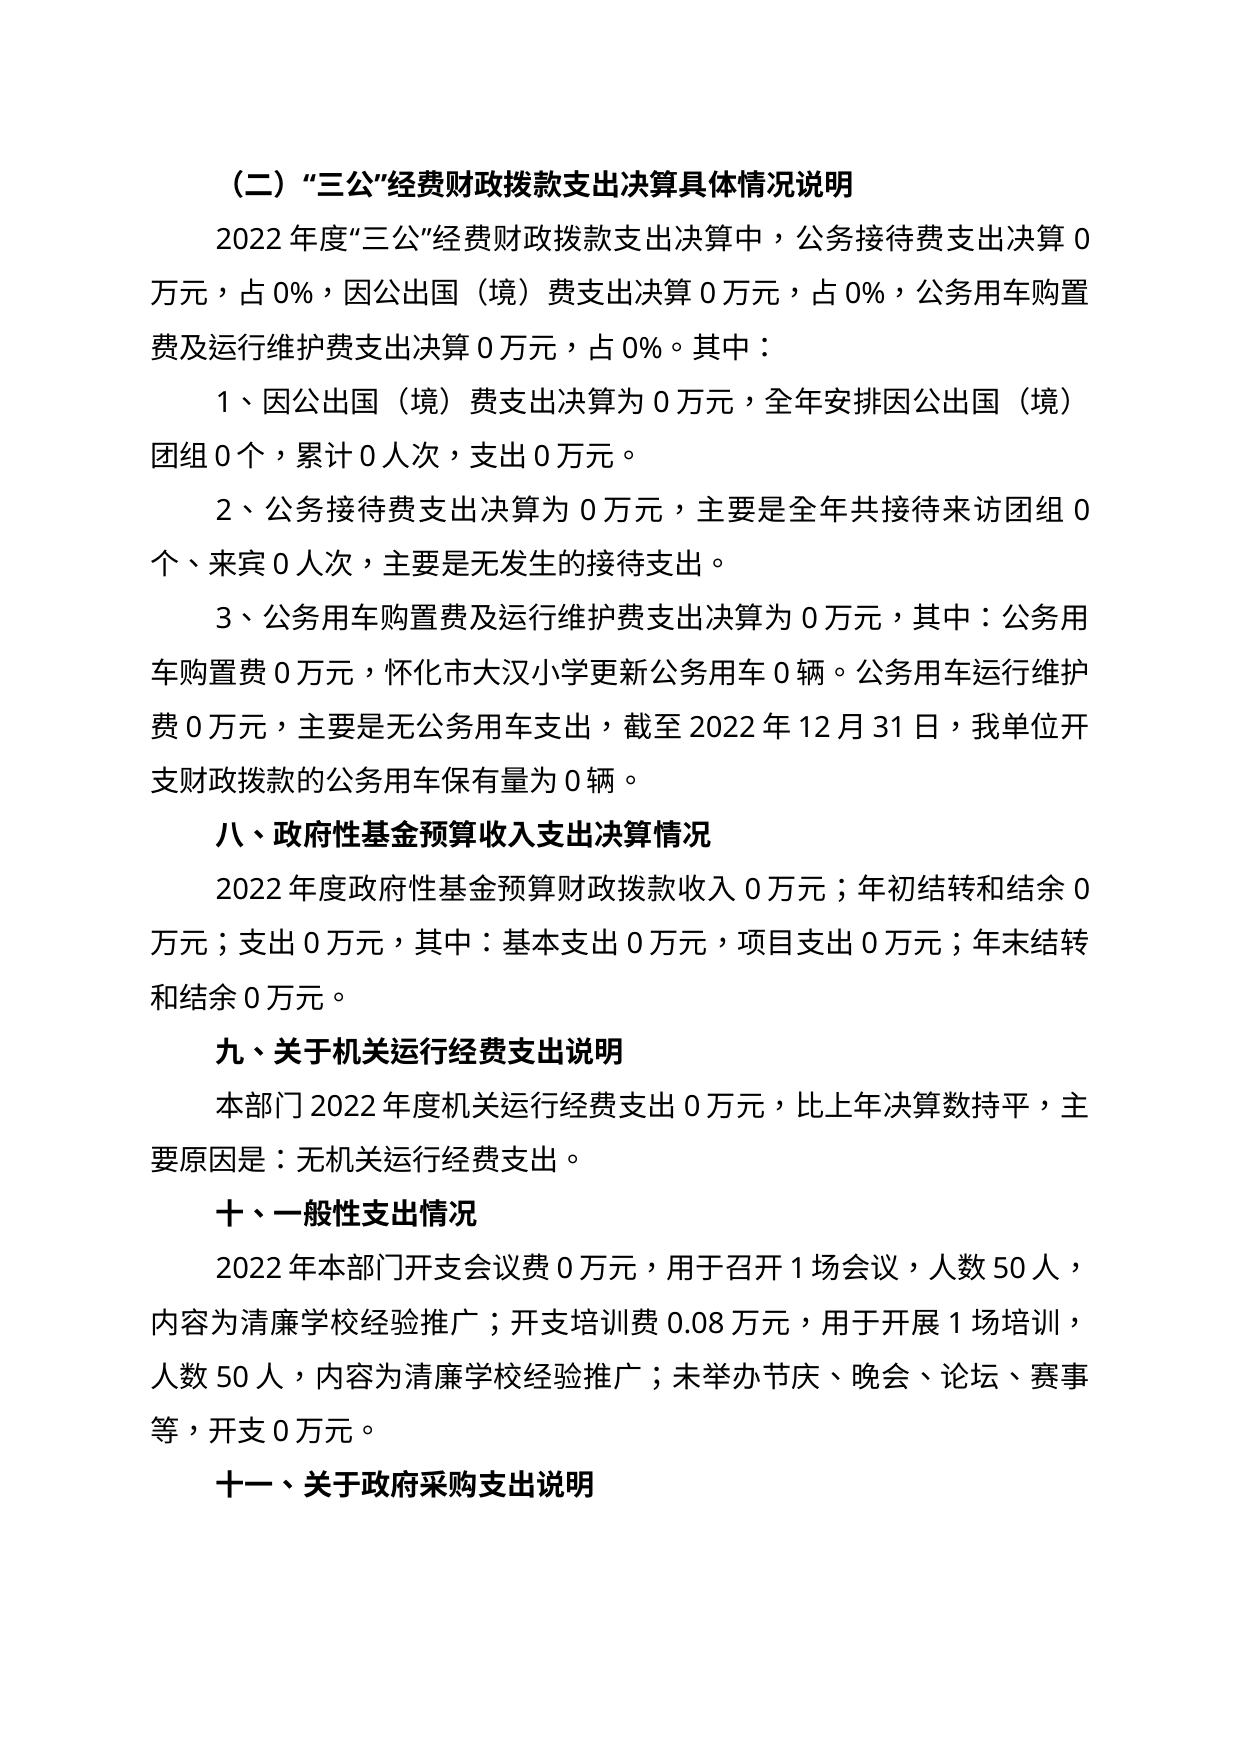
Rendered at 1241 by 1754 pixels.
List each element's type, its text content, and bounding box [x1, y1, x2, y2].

text 2022年度政府性基金预算财政拨款收入0万元；年初结转和结余0万元；支出0万元，其中：基本支出0万元，项目支出0万元；年末结转和结余0万元。 [150, 854, 1090, 1017]
text 九、关于机关运行经费支出说明 [150, 1017, 1090, 1071]
text 八、政府性基金预算收入支出决算情况 [150, 800, 1090, 854]
text （二）“三公”经费财政拨款支出决算具体情况说明 [150, 150, 1090, 204]
text 本部门2022年度机关运行经费支出0万元，比上年决算数持平，主要原因是：无机关运行经费支出。 [150, 1071, 1090, 1179]
text 2、公务接待费支出决算为0万元，主要是全年共接待来访团组0个、来宾0人次，主要是无发生的接待支出。 [150, 475, 1090, 583]
text 1、因公出国（境）费支出决算为0万元，全年安排因公出国（境）团组0个，累计0人次，支出0万元。 [150, 367, 1090, 475]
text 十、一般性支出情况 [150, 1179, 1090, 1233]
text 十一、关于政府采购支出说明 [150, 1450, 1090, 1504]
text 2022年度“三公”经费财政拨款支出决算中，公务接待费支出决算0万元，占0%，因公出国（境）费支出决算0万元，占0%，公务用车购置费及运行维护费支出决算0万元，占0%。其中： [150, 204, 1090, 367]
text 2022年本部门开支会议费0万元，用于召开1场会议，人数50人，内容为清廉学校经验推广；开支培训费0.08万元，用于开展1场培训，人数50人，内容为清廉学校经验推广；未举办节庆、晚会、论坛、赛事等，开支0万元。 [150, 1233, 1090, 1450]
text 3、公务用车购置费及运行维护费支出决算为0万元，其中：公务用车购置费0万元，怀化市大汉小学更新公务用车0辆。公务用车运行维护费0万元，主要是无公务用车支出，截至2022年12月31日，我单位开支财政拨款的公务用车保有量为0辆。 [150, 583, 1090, 800]
